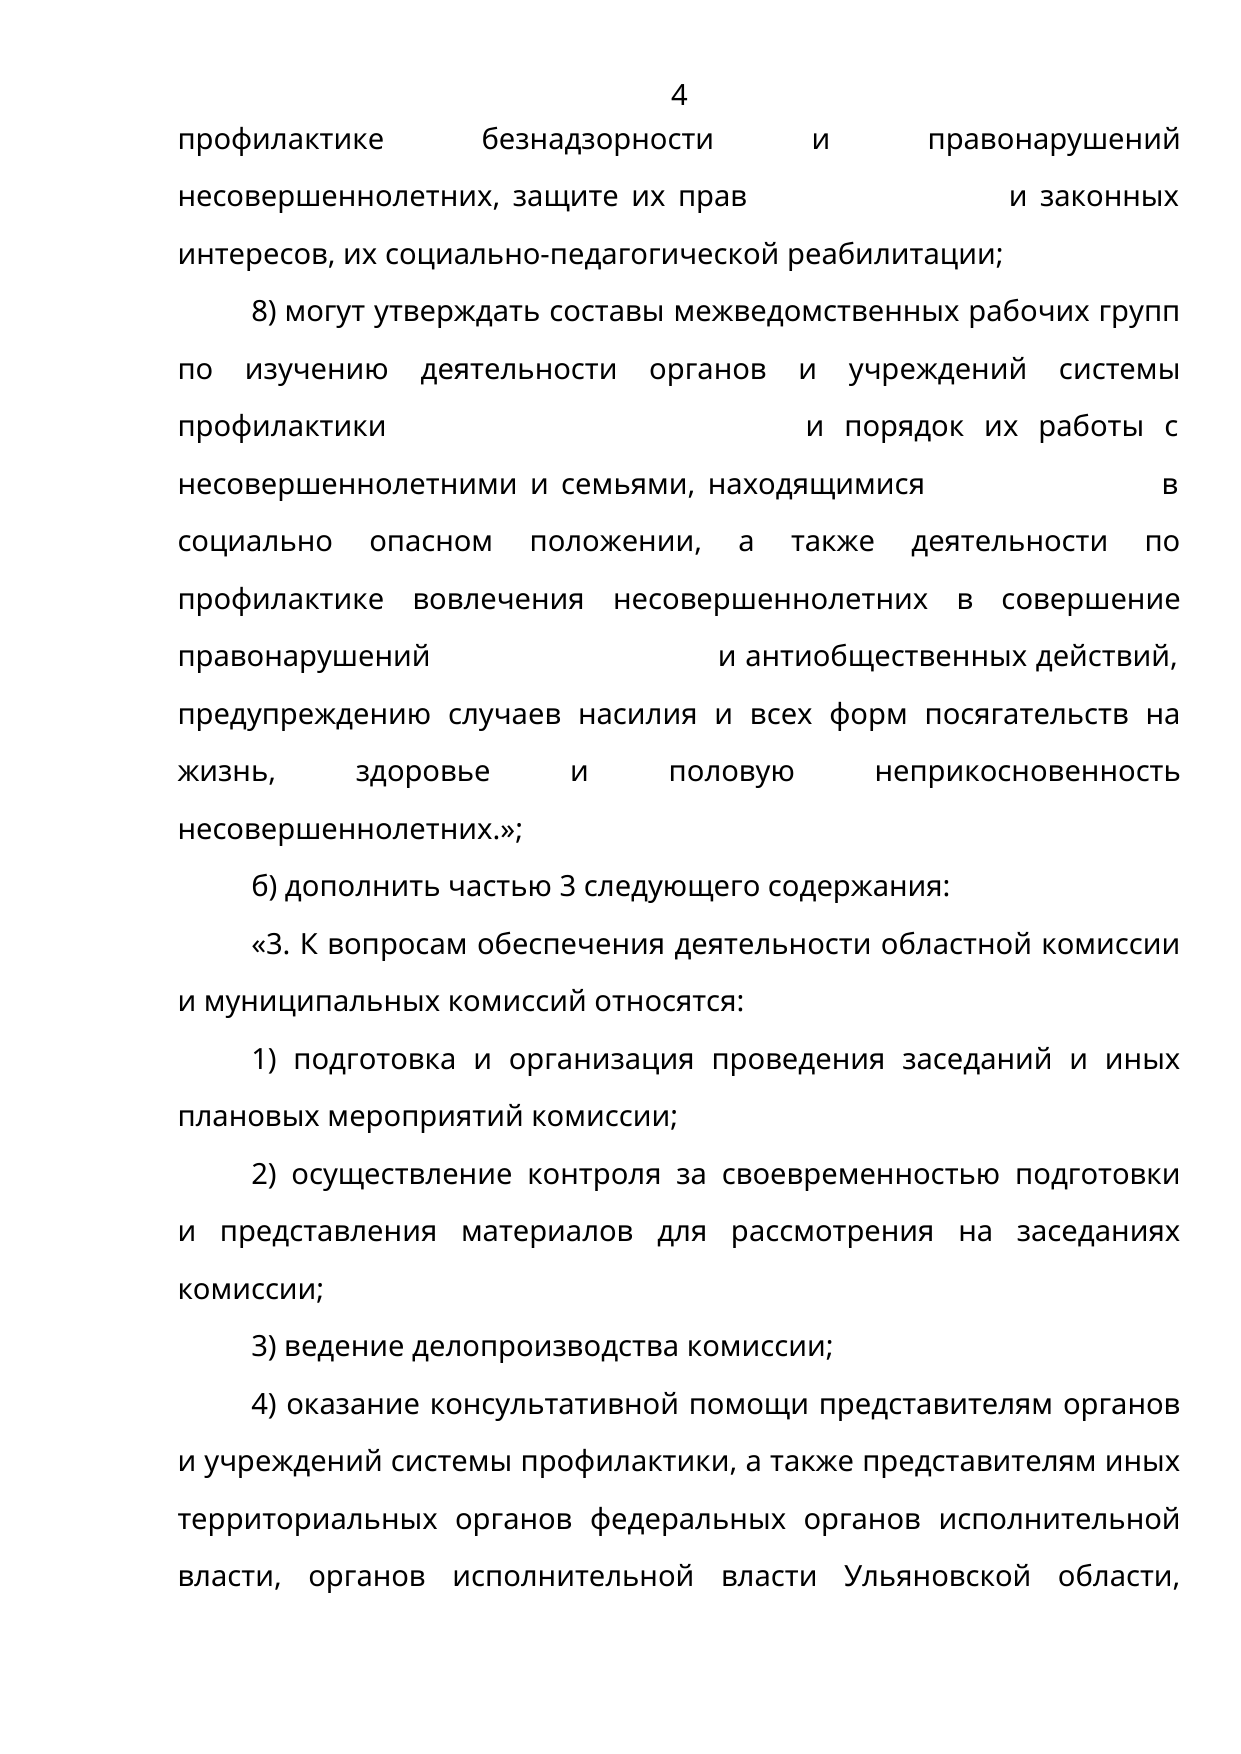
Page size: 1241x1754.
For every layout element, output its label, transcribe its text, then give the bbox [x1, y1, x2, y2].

title б) дополнить частью 3 следующего содержания: [177, 866, 1181, 905]
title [177, 118, 1181, 273]
title 3) ведение делопроизводства комиссии; [177, 1326, 1181, 1365]
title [177, 1383, 1181, 1595]
title 8) могут утверждать составы межведомственных рабочих групп по изучению деятельности органов и учреждений системы профилактики и порядок их работы с несовершеннолетними и семьями, находящимися в социально опасном положении, а также деятельности по профилактике вовлечения несовершеннолетних в совершение правонарушений и антиобщественных действий, предупреждению случаев насилия и всех форм посягательств на жизнь, здоровье и половую неприкосновенность несовершеннолетних.»; [177, 291, 1181, 848]
title 1) подготовка и организация проведения заседаний и иных плановых мероприятий комиссии; [177, 1038, 1181, 1135]
title 2) осуществление контроля за своевременностью подготовки и представления материалов для рассмотрения на заседаниях комиссии; [177, 1153, 1181, 1308]
title «3. К вопросам обеспечения деятельности областной комиссии и муниципальных комиссий относятся: [177, 923, 1181, 1020]
